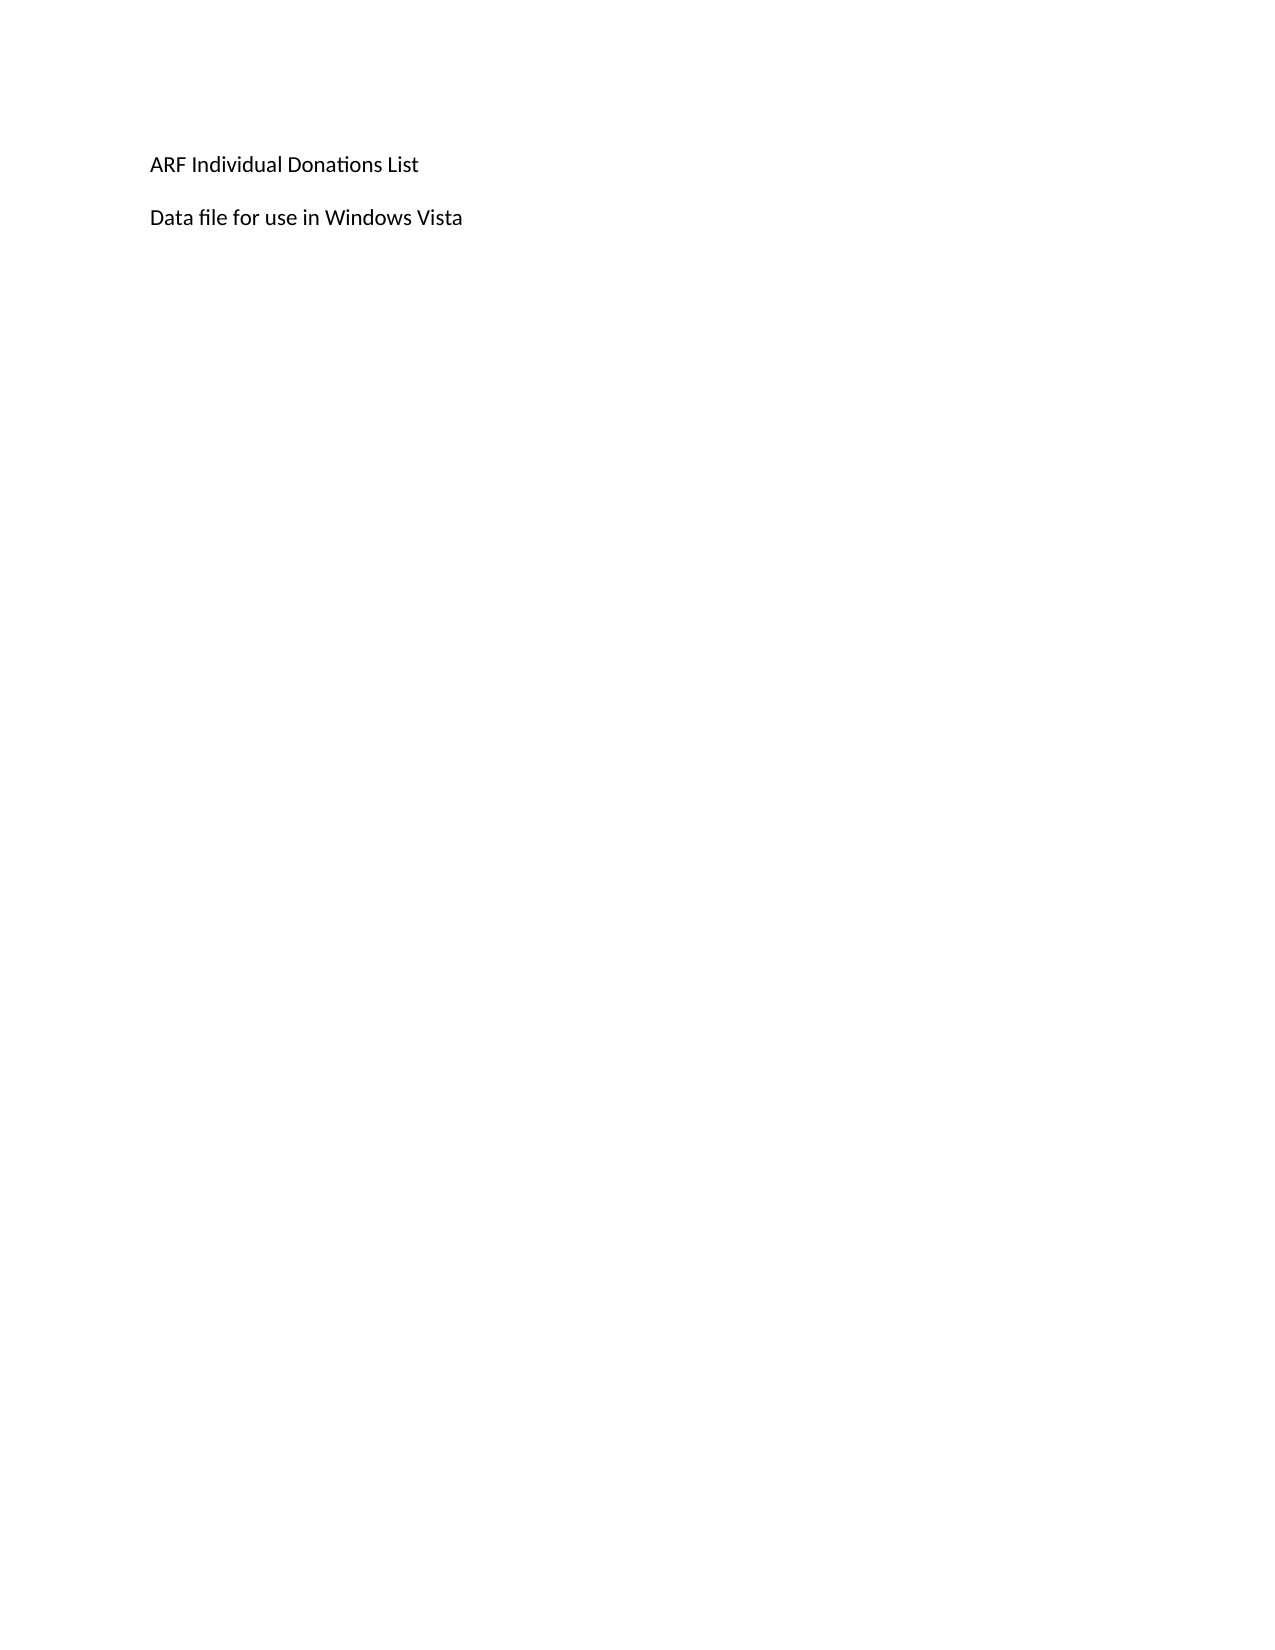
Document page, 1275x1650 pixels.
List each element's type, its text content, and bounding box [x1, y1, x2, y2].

text Data file for use in Windows Vista [150, 203, 1125, 231]
text ARF Individual Donations List [150, 150, 1125, 178]
